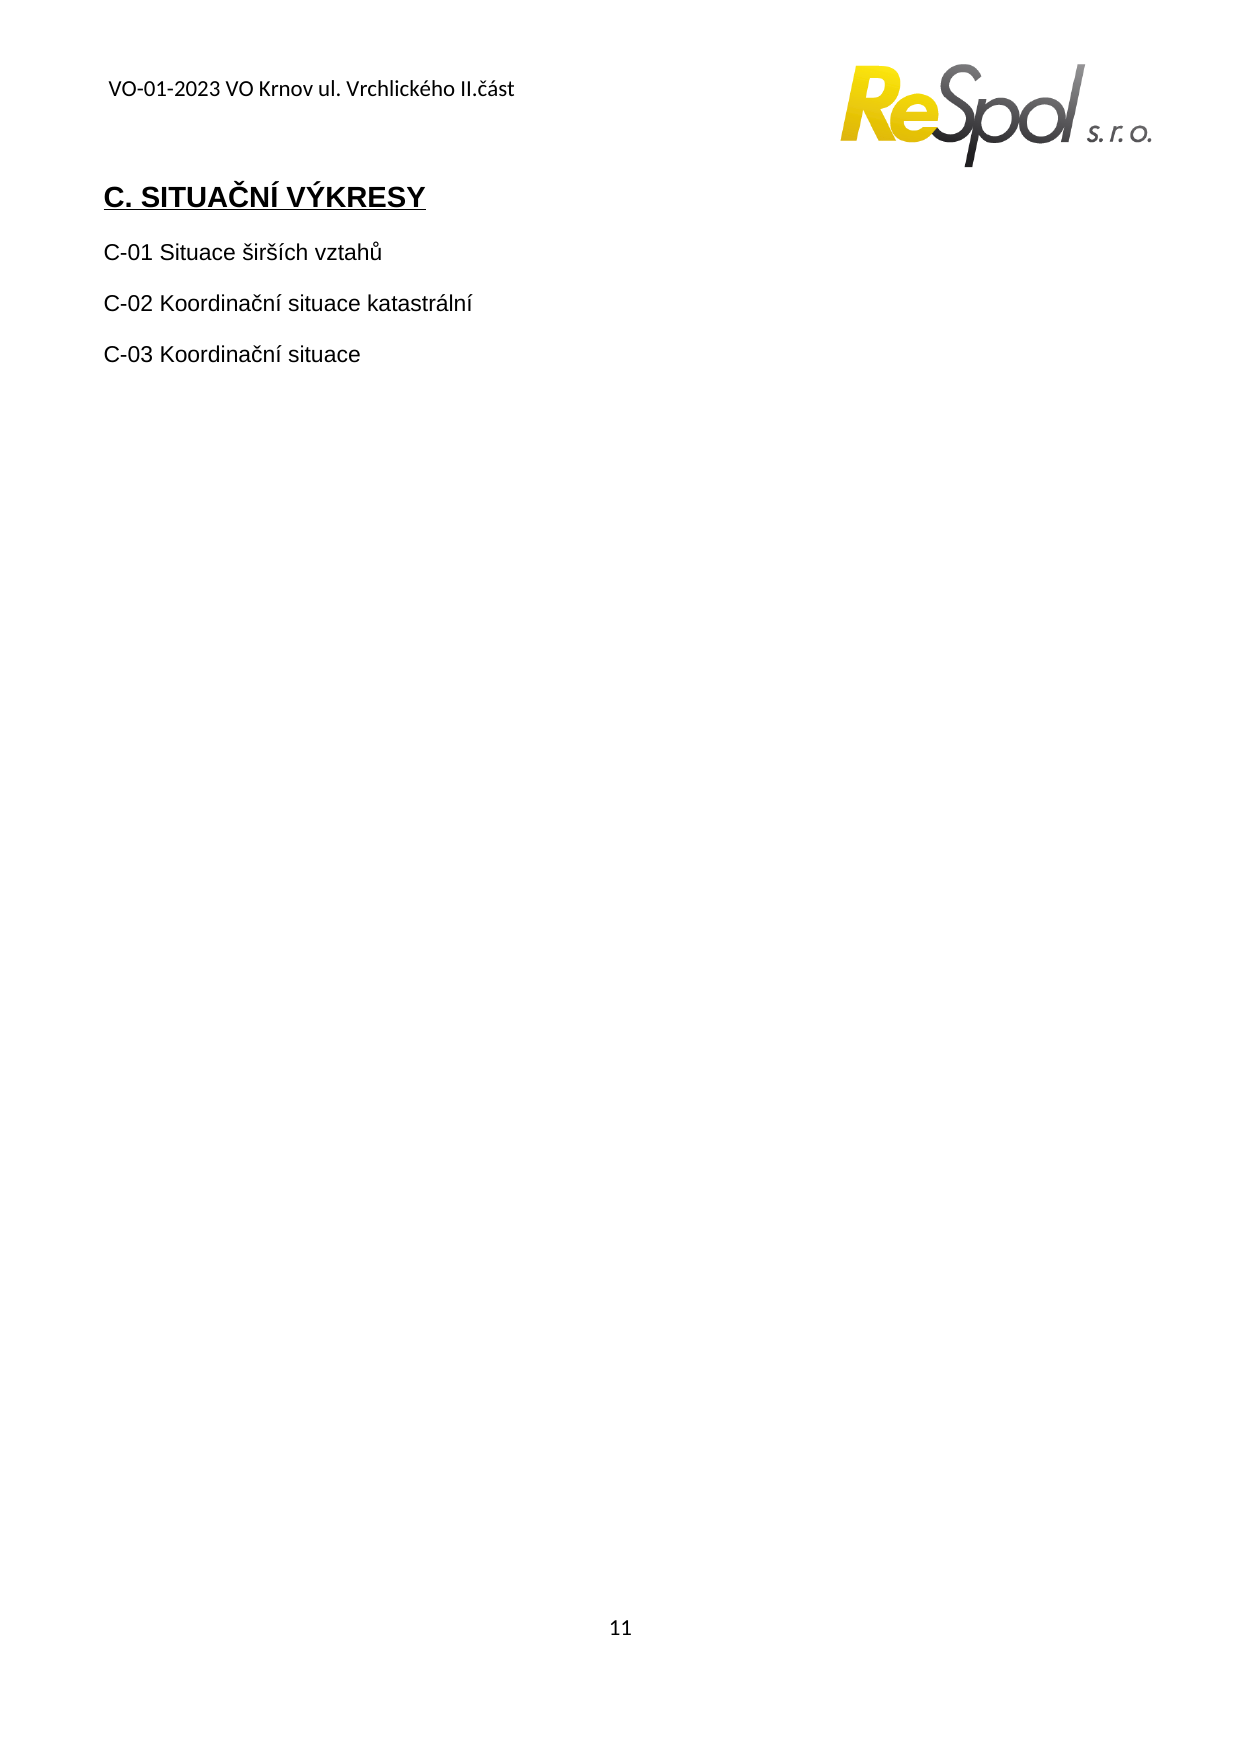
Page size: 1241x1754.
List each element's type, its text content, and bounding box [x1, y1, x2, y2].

text C-01 Situace širších vztahů [103, 239, 1137, 265]
text C. SITUAČNÍ VÝKRESY [103, 179, 1137, 213]
text C-03 Koordinační situace [103, 341, 1137, 367]
text C-02 Koordinační situace katastrální [103, 290, 1137, 316]
